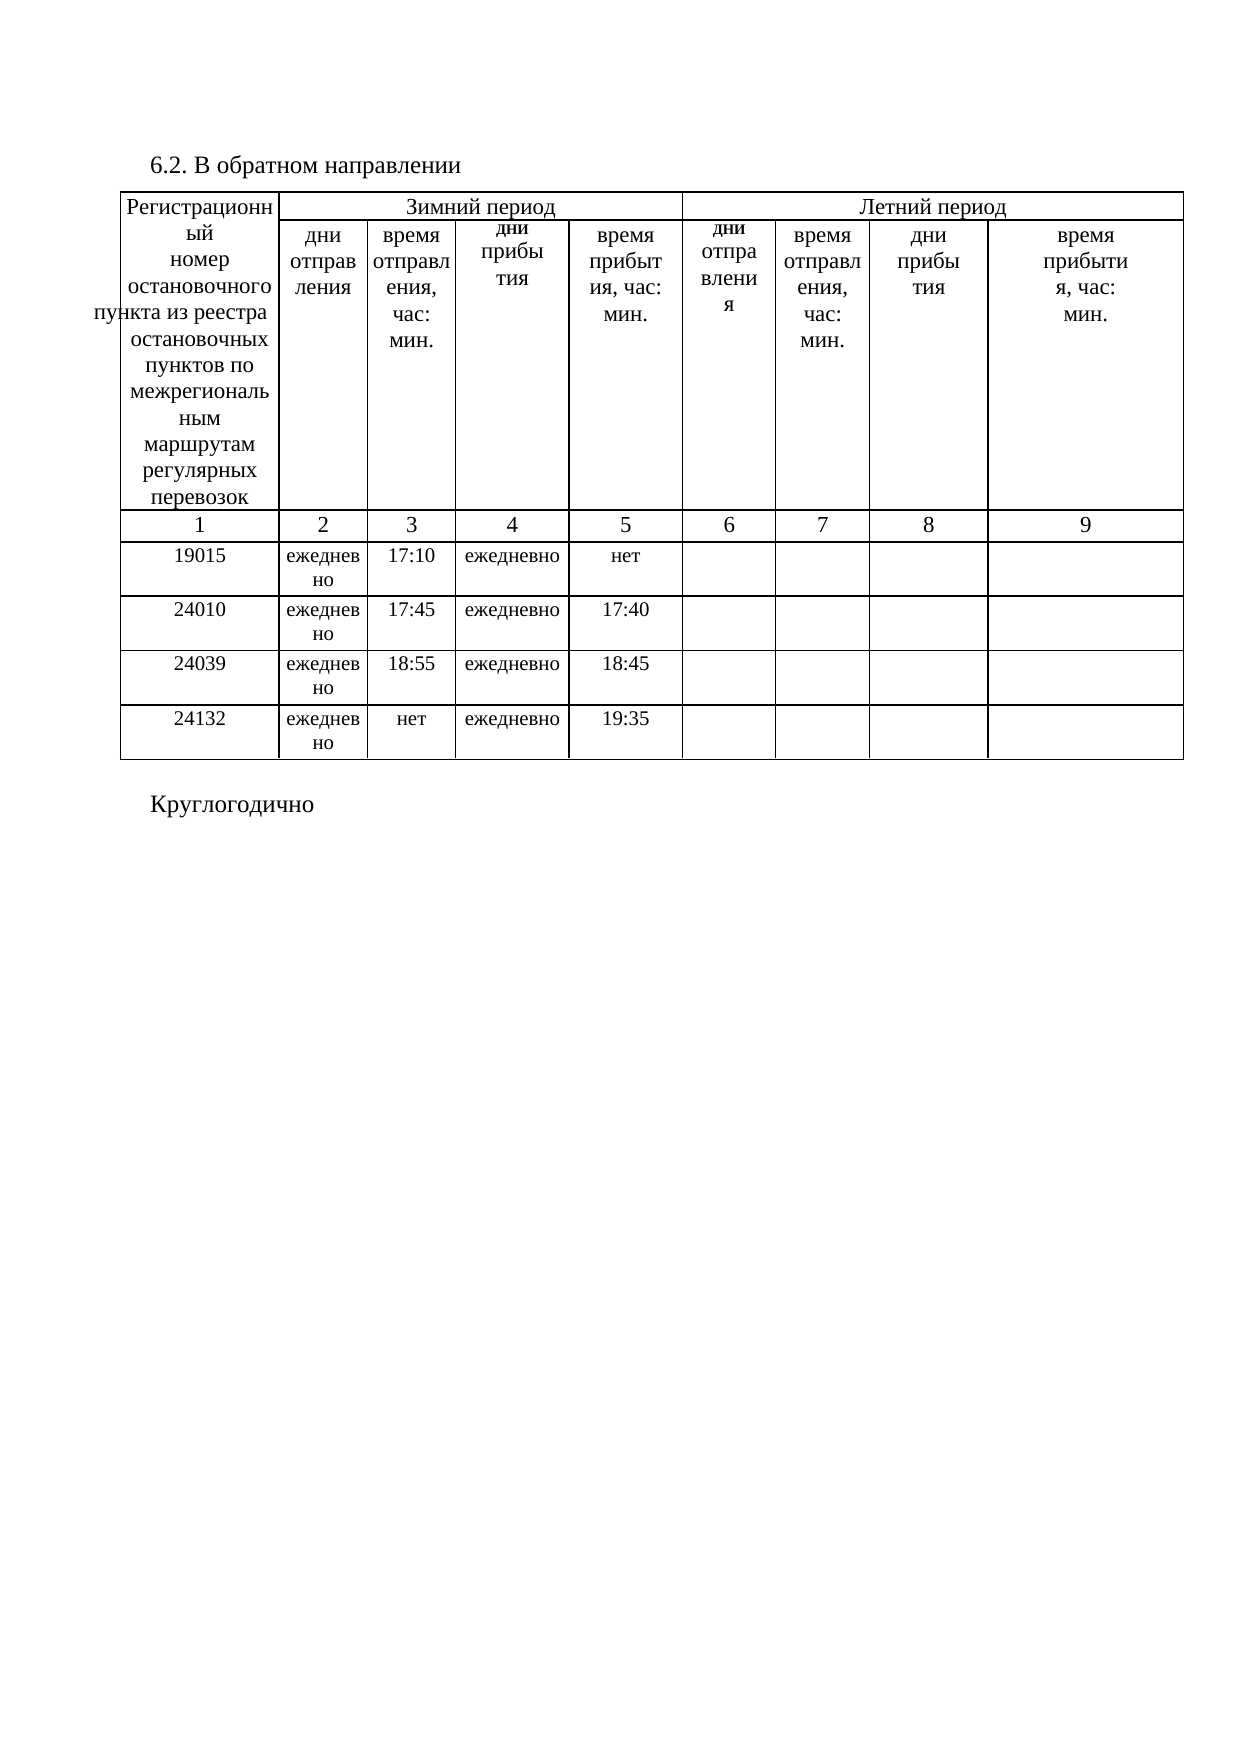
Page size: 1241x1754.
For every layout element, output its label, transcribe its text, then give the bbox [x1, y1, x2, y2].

table_cell дни прибы тия [870, 221, 987, 509]
table_cell 18:45 [570, 651, 682, 704]
table_cell [776, 597, 869, 650]
text Круглогодично [150, 789, 1090, 817]
table_cell ежедневно [280, 651, 367, 704]
table_cell [870, 706, 987, 758]
table_cell 7 [776, 511, 869, 541]
table_cell 18:55 [368, 651, 455, 704]
table_cell время прибыти я, час: мин. [989, 221, 1183, 509]
table_header Зимний период [280, 193, 682, 219]
table_cell ежедневно [280, 543, 367, 595]
table_cell 24039 [121, 651, 278, 704]
table_cell 24010 [121, 597, 278, 650]
table_cell [683, 651, 775, 704]
table_cell 17:40 [570, 597, 682, 650]
table_cell ежедневно [456, 706, 568, 758]
table_cell [989, 706, 1183, 758]
table_cell время отправл ения, час: мин. [776, 221, 869, 509]
table_header Регистрационный номер остановочного пункта из реестра остановочных пунктов по межрегиональным маршрутам регулярных перевозок [121, 193, 278, 509]
table_cell ежедневно [280, 597, 367, 650]
table_cell 1 [121, 511, 278, 541]
table_cell время отправл ения, час: мин. [368, 221, 455, 509]
table_cell [870, 651, 987, 704]
table_cell [989, 597, 1183, 650]
table_cell ежедневно [456, 651, 568, 704]
table_cell 24132 [121, 706, 278, 758]
table_cell 3 [368, 511, 455, 541]
table_cell нет [570, 543, 682, 595]
table_cell ежедневно [456, 597, 568, 650]
table_cell [989, 651, 1183, 704]
table_cell нет [368, 706, 455, 758]
table_cell ДНИ прибы тия [456, 221, 568, 509]
table_cell [683, 706, 775, 758]
table_cell [870, 597, 987, 650]
table_cell 2 [280, 511, 367, 541]
table_cell дни отправ ления [280, 221, 367, 509]
table_cell время прибыт ия, час: мин. [570, 221, 682, 509]
table_cell 6 [683, 511, 775, 541]
table_cell ежедневно [456, 543, 568, 595]
table_header Летний период [683, 193, 1183, 219]
table_cell ДНИ отпра влени я [683, 221, 775, 509]
table_cell [989, 543, 1183, 595]
table_cell [683, 597, 775, 650]
table_cell 17:45 [368, 597, 455, 650]
table_cell 9 [989, 511, 1183, 541]
table_cell [776, 706, 869, 758]
table_cell 17:10 [368, 543, 455, 595]
table_cell [776, 543, 869, 595]
table_cell [870, 543, 987, 595]
table_cell 8 [870, 511, 987, 541]
table_cell 5 [570, 511, 682, 541]
text 6.2. В обратном направлении [150, 150, 1090, 179]
table_cell [776, 651, 869, 704]
table_cell ежедневно [280, 706, 367, 758]
table_cell 19015 [121, 543, 278, 595]
table_cell 4 [456, 511, 568, 541]
table_cell [683, 543, 775, 595]
table_cell 19:35 [570, 706, 682, 758]
